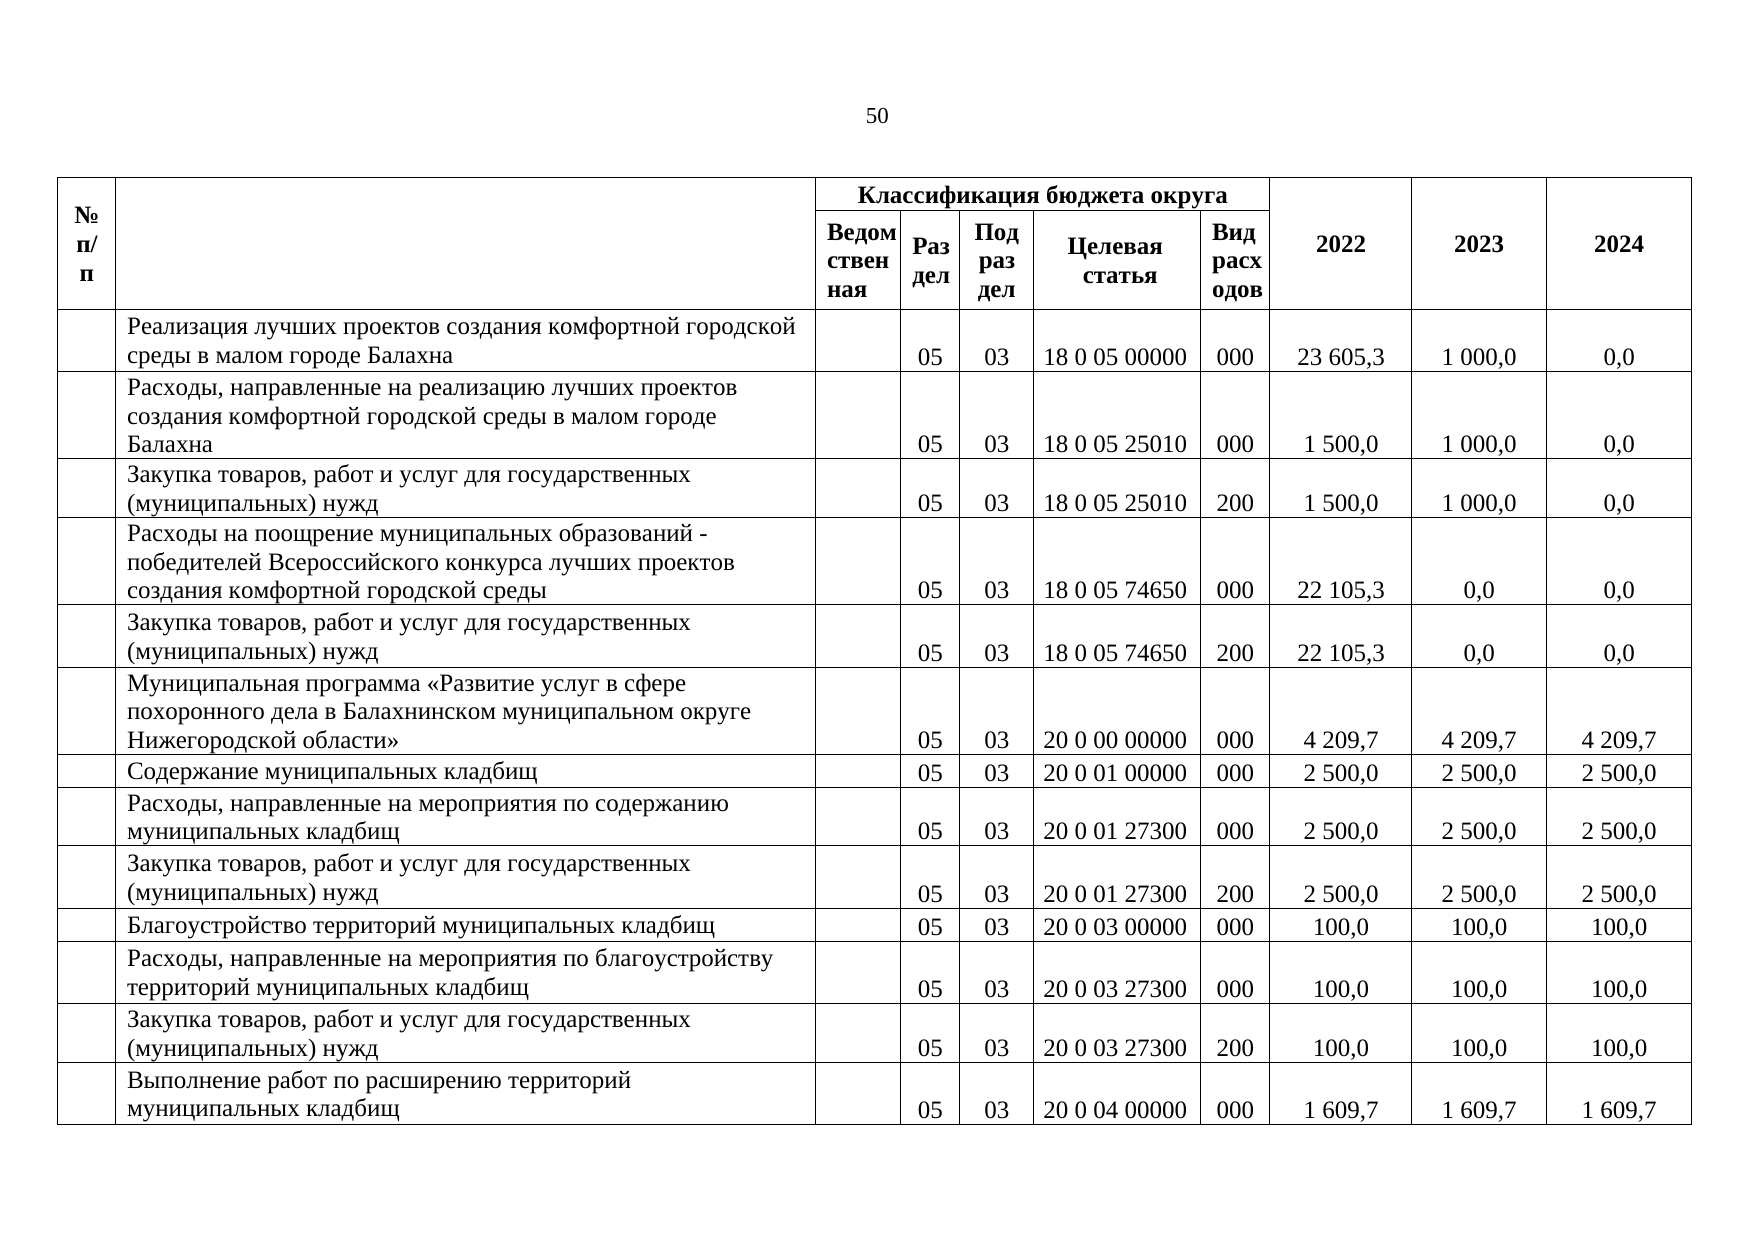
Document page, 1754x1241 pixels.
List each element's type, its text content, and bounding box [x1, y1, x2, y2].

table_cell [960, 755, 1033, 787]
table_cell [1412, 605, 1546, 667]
table_header 2024 [1547, 178, 1691, 308]
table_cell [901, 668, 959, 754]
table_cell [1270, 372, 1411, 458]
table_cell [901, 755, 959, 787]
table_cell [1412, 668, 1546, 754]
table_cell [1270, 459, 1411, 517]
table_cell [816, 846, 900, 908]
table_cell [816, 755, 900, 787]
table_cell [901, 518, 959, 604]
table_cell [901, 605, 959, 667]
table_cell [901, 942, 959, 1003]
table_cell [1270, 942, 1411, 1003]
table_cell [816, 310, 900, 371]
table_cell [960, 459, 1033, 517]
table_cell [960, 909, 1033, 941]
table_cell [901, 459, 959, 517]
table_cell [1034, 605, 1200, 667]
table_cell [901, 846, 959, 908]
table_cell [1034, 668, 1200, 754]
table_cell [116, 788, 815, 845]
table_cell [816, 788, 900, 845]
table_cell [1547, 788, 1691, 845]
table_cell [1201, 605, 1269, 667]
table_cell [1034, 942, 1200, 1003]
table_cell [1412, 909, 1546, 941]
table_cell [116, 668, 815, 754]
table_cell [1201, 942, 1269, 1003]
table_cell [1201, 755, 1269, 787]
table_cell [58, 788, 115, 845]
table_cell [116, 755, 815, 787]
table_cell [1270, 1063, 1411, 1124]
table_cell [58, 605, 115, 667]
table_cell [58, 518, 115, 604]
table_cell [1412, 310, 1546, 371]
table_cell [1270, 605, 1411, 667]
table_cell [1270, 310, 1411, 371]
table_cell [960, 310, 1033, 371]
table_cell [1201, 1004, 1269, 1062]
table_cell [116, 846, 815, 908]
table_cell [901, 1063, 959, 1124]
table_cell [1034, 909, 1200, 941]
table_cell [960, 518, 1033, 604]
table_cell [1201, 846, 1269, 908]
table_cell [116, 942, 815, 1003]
table_cell Раз дел [901, 211, 959, 308]
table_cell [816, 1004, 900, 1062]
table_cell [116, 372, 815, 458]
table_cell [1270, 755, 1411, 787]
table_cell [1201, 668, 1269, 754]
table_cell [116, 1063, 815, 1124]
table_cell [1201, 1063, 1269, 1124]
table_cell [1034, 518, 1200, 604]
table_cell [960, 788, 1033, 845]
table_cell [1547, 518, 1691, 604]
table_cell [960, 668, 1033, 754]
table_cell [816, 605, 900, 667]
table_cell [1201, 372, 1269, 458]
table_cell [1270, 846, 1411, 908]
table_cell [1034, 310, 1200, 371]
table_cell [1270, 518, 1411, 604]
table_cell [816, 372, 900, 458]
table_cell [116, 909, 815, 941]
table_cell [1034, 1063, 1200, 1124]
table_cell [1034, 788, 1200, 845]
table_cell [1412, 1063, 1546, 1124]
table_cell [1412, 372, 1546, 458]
table_header [116, 178, 815, 308]
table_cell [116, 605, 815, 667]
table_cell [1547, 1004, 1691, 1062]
table_header Классификация бюджета округа [816, 178, 1269, 210]
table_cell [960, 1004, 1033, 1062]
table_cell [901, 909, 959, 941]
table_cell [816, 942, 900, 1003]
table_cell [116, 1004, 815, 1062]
table_cell Вид расходов [1201, 211, 1269, 308]
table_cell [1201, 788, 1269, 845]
table_cell Ведом ствен ная [816, 211, 900, 308]
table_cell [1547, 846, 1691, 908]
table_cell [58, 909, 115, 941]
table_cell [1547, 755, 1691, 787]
table_cell Целевая статья [1034, 211, 1200, 308]
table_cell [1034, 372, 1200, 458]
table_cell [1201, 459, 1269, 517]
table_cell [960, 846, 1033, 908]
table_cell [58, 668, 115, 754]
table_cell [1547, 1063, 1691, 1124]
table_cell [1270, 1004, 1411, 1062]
table_cell Под раз дел [960, 211, 1033, 308]
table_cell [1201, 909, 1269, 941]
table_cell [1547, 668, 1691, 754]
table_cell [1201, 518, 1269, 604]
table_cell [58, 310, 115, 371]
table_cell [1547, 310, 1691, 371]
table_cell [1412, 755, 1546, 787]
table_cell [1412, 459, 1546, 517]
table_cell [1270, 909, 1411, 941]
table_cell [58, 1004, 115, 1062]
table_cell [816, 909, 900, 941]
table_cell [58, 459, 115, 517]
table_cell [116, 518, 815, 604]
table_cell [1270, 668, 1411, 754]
table_header 2023 [1412, 178, 1546, 308]
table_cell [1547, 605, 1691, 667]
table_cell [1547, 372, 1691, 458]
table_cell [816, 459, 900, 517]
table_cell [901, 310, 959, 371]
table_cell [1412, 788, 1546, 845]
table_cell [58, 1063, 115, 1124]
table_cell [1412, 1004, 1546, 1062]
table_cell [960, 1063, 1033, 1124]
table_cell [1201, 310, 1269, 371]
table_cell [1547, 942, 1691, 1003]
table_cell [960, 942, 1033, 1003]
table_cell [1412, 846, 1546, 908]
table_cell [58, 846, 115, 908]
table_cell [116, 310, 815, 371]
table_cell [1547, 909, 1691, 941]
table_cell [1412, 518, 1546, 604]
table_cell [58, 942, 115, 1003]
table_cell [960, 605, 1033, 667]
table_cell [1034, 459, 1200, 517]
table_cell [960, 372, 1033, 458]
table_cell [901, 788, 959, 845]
table_header № п/п [58, 178, 115, 308]
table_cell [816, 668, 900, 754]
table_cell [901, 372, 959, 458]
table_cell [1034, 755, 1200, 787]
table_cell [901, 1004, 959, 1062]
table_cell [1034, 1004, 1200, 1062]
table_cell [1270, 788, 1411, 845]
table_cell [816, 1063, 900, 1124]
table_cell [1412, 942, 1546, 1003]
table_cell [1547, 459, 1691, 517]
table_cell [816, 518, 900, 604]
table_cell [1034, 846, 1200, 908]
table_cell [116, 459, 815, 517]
table_header 2022 [1270, 178, 1411, 308]
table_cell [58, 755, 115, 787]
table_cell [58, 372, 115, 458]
